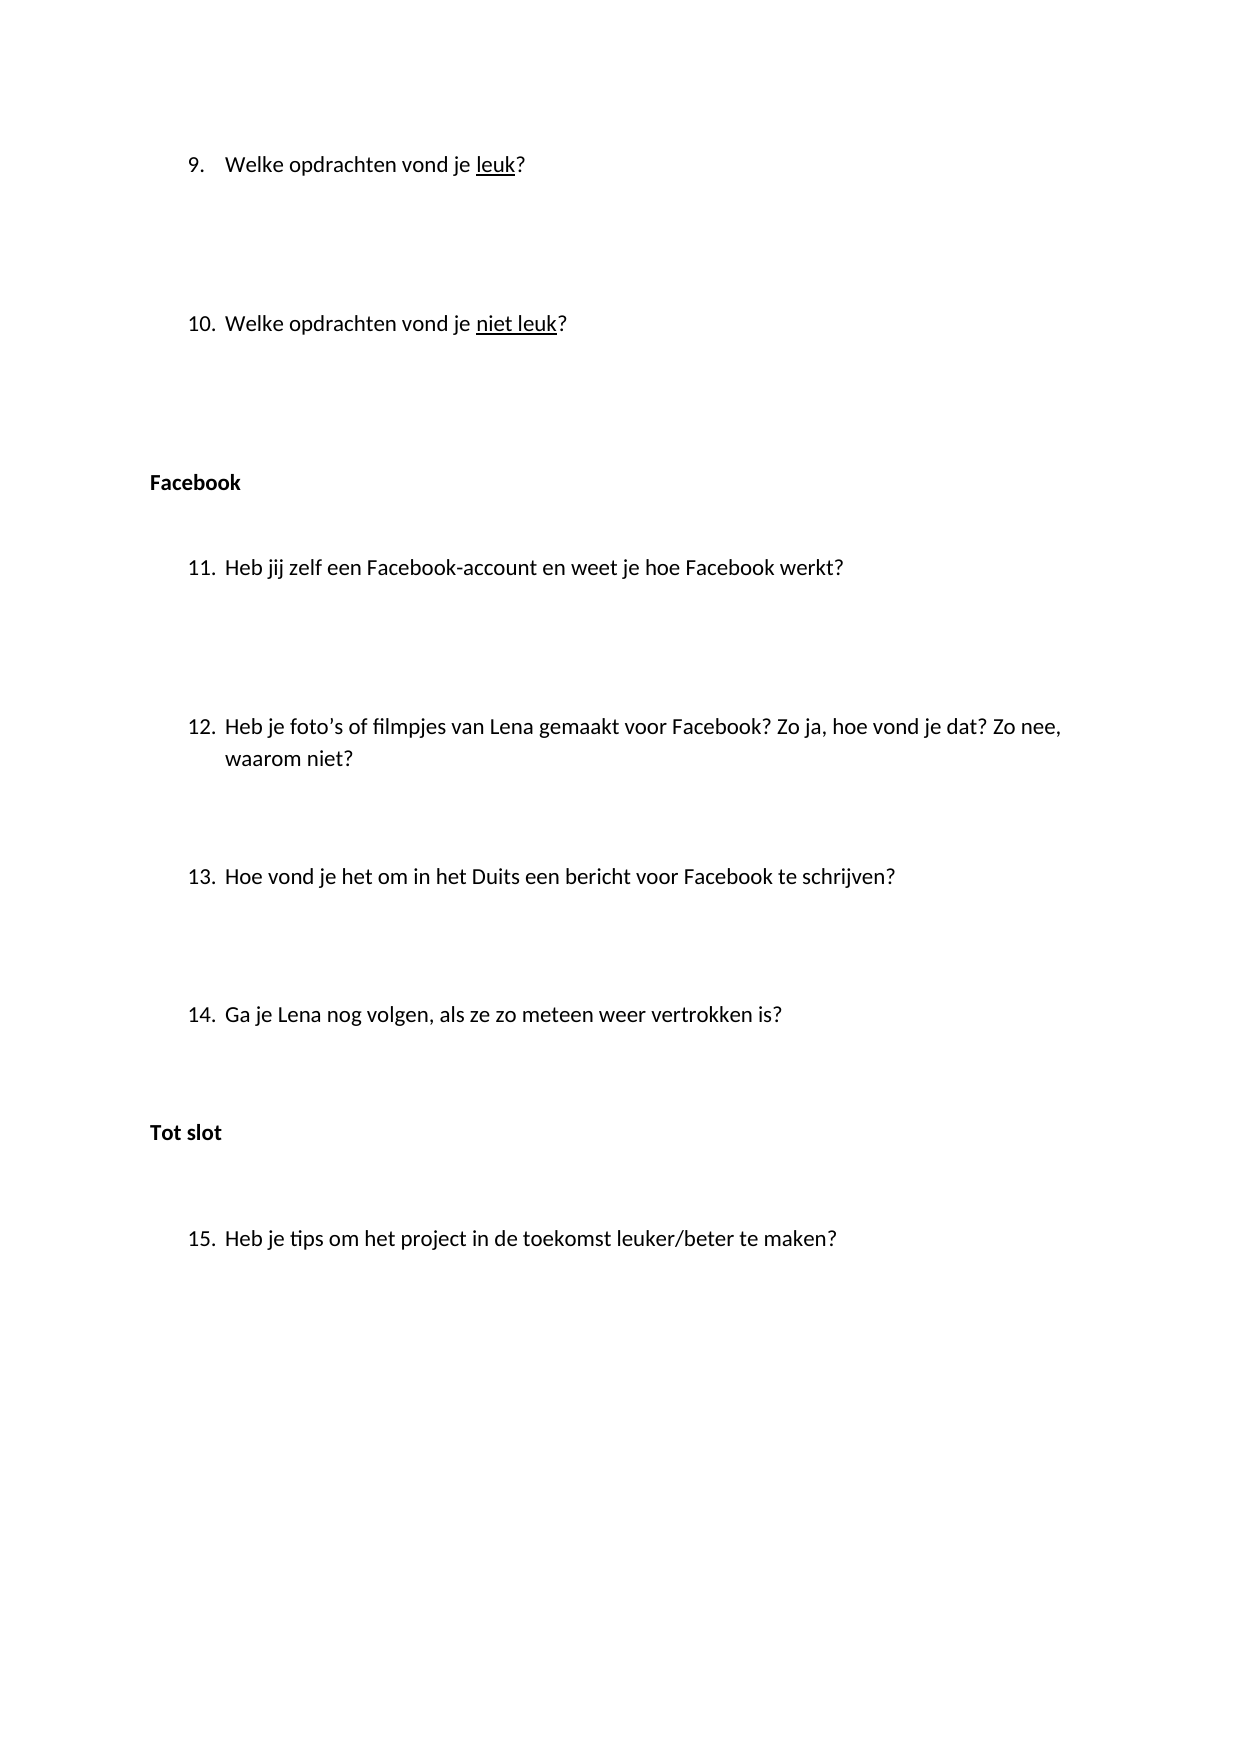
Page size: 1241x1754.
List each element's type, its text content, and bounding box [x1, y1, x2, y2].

list Heb jij zelf een Facebook-account en weet je hoe Facebook werkt? [187, 553, 1090, 581]
list Heb je foto’s of filmpjes van Lena gemaakt voor Facebook? Zo ja, hoe vond je dat? Zo nee, waarom niet? [187, 712, 1090, 837]
text Tot slot [150, 1118, 1090, 1146]
list Welke opdrachten vond je leuk? [187, 150, 1090, 178]
text Facebook [150, 468, 1090, 528]
list Ga je Lena nog volgen, als ze zo meteen weer vertrokken is? [187, 1000, 1090, 1093]
list Hoe vond je het om in het Duits een bericht voor Facebook te schrijven? [187, 862, 1090, 922]
list Welke opdrachten vond je niet leuk? [187, 309, 1090, 337]
list Heb je tips om het project in de toekomst leuker/beter te maken? [187, 1224, 1090, 1252]
